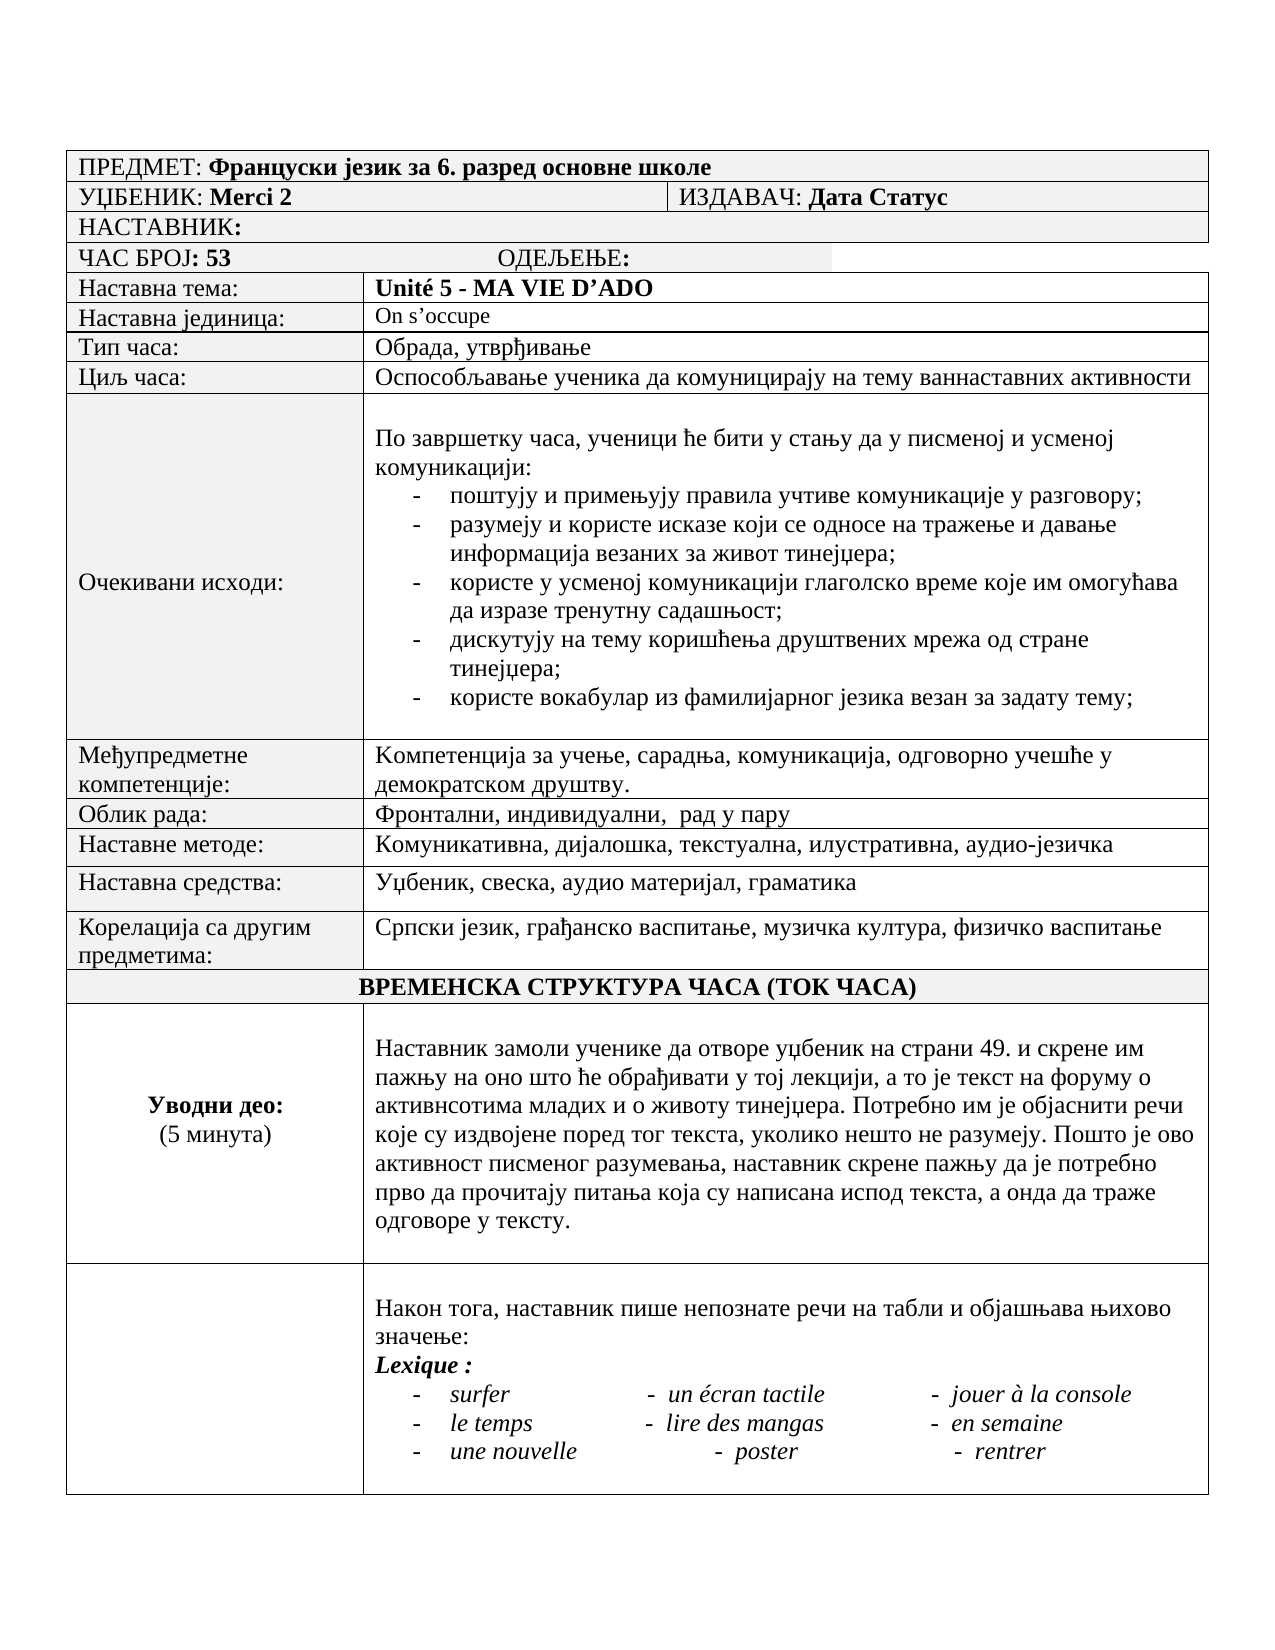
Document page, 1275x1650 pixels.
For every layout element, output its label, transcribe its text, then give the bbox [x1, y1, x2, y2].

table_cell Оспособљавање ученика да комуницирају на тему ваннаставних активности [364, 362, 1208, 393]
table_cell Облик рада: [67, 799, 363, 828]
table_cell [364, 1264, 1208, 1494]
table_cell Корелација са другим предметима: [67, 912, 363, 969]
table_cell Тип часа: [67, 333, 363, 361]
table_cell Циљ часа: [67, 362, 363, 393]
table_cell Обрада, утврђивање [364, 333, 1208, 361]
table_cell Уџбеник, свеска, аудио материјал, граматика [364, 867, 1208, 911]
table_cell ЧАС БРОЈ: 53 [67, 243, 486, 272]
table_cell НАСТАВНИК: [67, 212, 1208, 242]
table_cell Kомпетенција за учење, сарадња, комуникација, одговорно учешће у демократском друштву. [364, 740, 1208, 798]
table_cell Међупредметне компетенције: [67, 740, 363, 798]
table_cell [67, 1264, 363, 1494]
table_cell ОДЕЉЕЊЕ: [486, 243, 832, 272]
table_cell Фронтални, индивидуални, рад у пару [364, 799, 1208, 828]
table_cell По завршетку часа, ученици ће бити у стању да у писменој и усменој комуникацији: поштују и примењују правила учтиве комуникације у разговору; разумеју и користе исказе који се односе на тражење и давање информација везаних за живот тинејџера; користе у усменој комуникацији глаголско време које им омогућава да изразе тренутну садашњост; дискутују на тему коришћења друштвених мрежа од стране тинејџера; користе вокабулар из фамилијарног језика везан за задату тему; [364, 394, 1208, 739]
table_cell Наставник замоли ученике да отворе уџбеник на страни 49. и скрене им пажњу на оно што ће обрађивати у тој лекцији, а то је текст на форуму о активнсотима младих и о животу тинејџера. Потребно им је објаснити речи које су издвојене поред тог текста, уколико нешто не разумеју. Пошто је ово активност писменог разумевања, наставник скрене пажњу да је потребно прво да прочитају питања која су написана испод текста, а онда да траже одговоре у тексту. [364, 1004, 1208, 1263]
table_cell On s’occupe [364, 303, 1208, 331]
table_cell Наставна тема: [67, 273, 363, 302]
table_cell Наставна средства: [67, 867, 363, 911]
table_cell УЏБЕНИК: Merci 2 [67, 182, 667, 211]
table_cell Unité 5 - MA VIE D’ADO [364, 273, 1208, 302]
table_cell Очекивани исходи: [67, 394, 363, 739]
table_cell ВРЕМЕНСКА СТРУКТУРА ЧАСА (ТОК ЧАСА) [67, 970, 1208, 1003]
table_header ПРЕДМЕТ: Француски језик за 6. разред основне школе [67, 151, 1208, 181]
table_cell Српски језик, грађанско васпитање, музичка култура, физичко васпитање [364, 912, 1208, 969]
table_cell Наставне методе: [67, 829, 363, 866]
table_cell Комуникативна, дијалошка, текстуална, илустративна, аудио-језичка [364, 829, 1208, 866]
table_cell ИЗДАВАЧ: Дата Статус [668, 182, 1208, 211]
table_cell Уводни део: (5 минута) [67, 1004, 363, 1263]
table_cell Наставна јединица: [67, 303, 363, 331]
